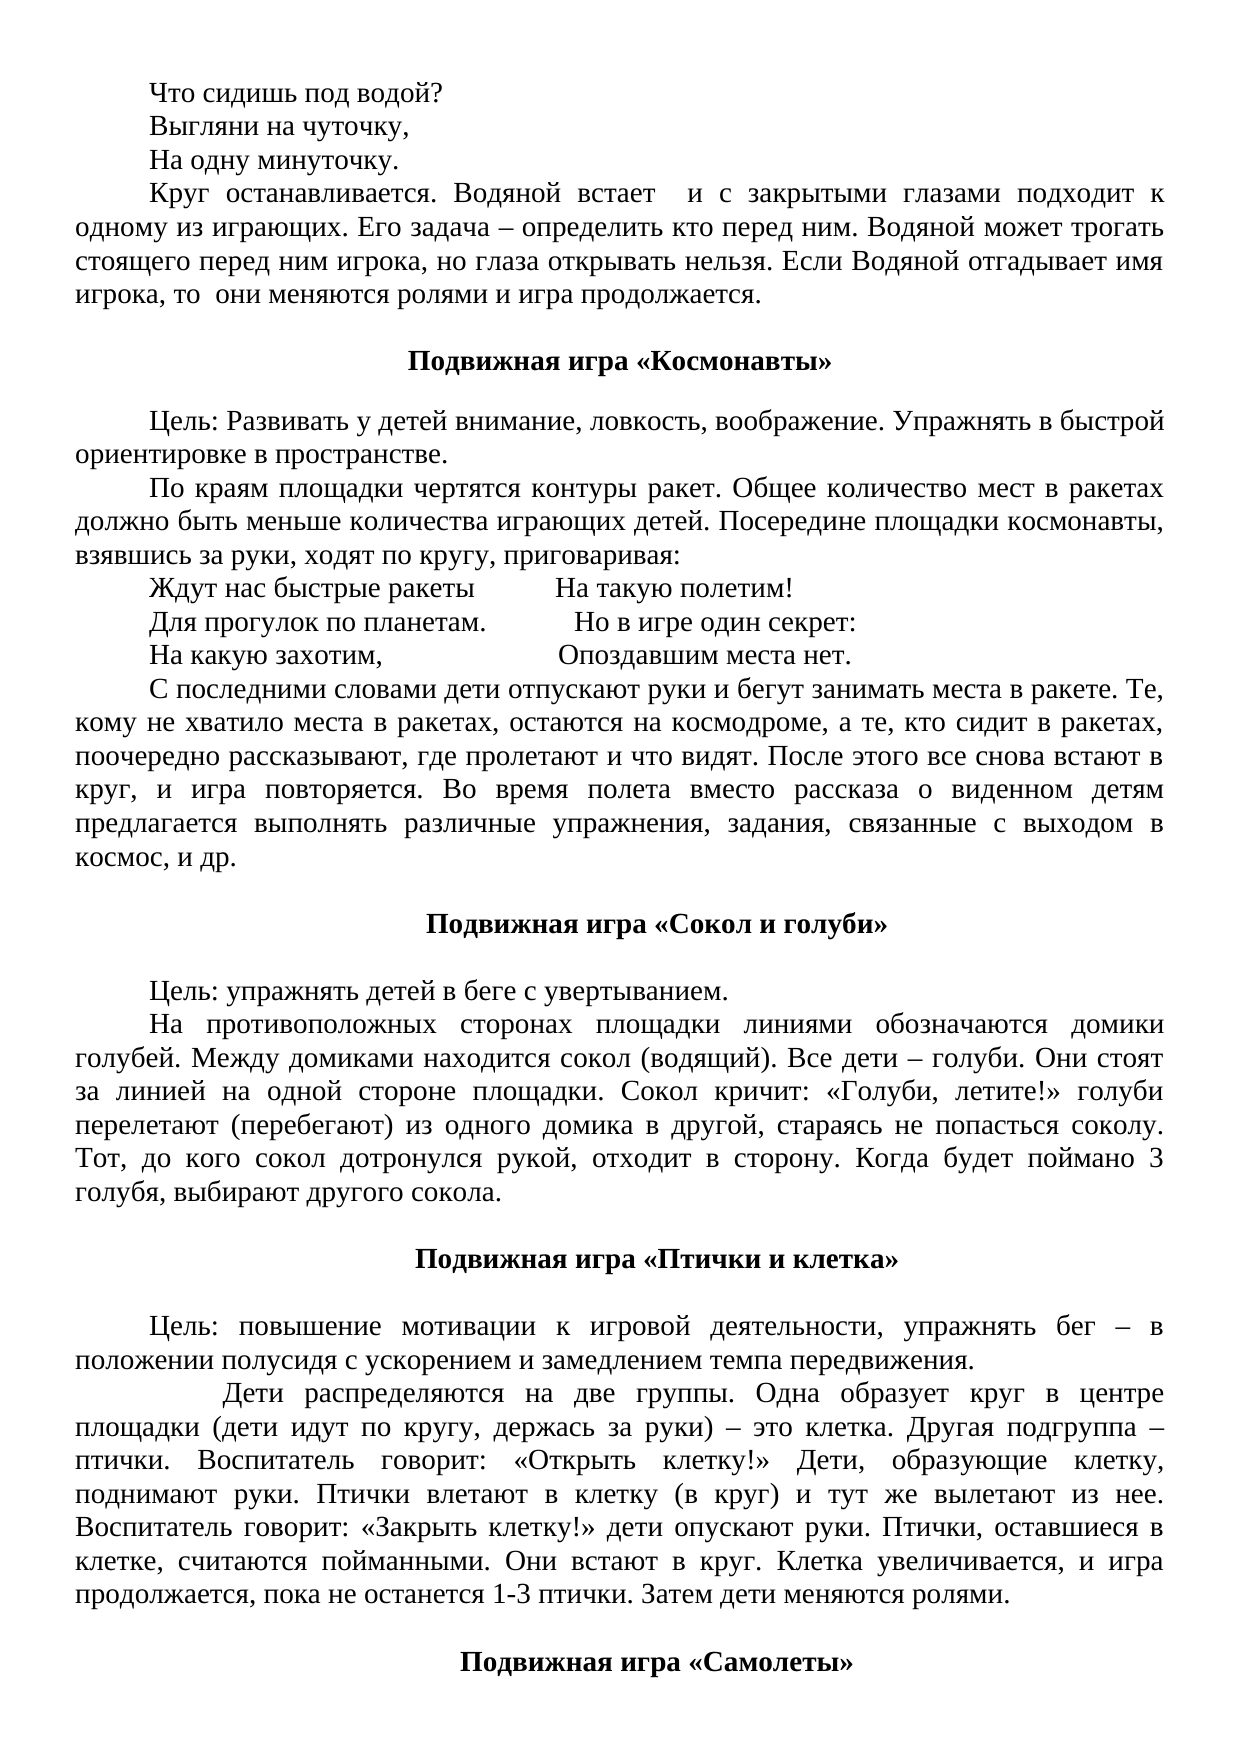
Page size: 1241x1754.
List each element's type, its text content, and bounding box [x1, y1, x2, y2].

text Подвижная игра «Сокол и голуби» [75, 906, 1165, 939]
text Для прогулок по планетам. Но в игре один секрет: [75, 604, 1165, 637]
text Ждут нас быстрые ракеты На такую полетим! [75, 570, 1165, 604]
text Дети распределяются на две группы. Одна образует круг в центре площадки (дети идут по кругу, держась за руки) – это клетка. Другая подгруппа – птички. Воспитатель говорит: «Открыть клетку!» Дети, образующие клетку, поднимают руки. Птички влетают в клетку (в круг) и тут же вылетают из нее. Воспитатель говорит: «Закрыть клетку!» дети опускают руки. Птички, оставшиеся в клетке, считаются пойманными. Они встают в круг. Клетка увеличивается, и игра продолжается, пока не останется 1-3 птички. Затем дети меняются ролями. [75, 1375, 1165, 1610]
text На какую захотим, Опоздавшим места нет. [75, 637, 1165, 671]
text Цель: повышение мотивации к игровой деятельности, упражнять бег – в положении полусидя с ускорением и замедлением темпа передвижения. [75, 1308, 1165, 1375]
text Цель: Развивать у детей внимание, ловкость, воображение. Упражнять в быстрой ориентировке в пространстве. [75, 403, 1165, 470]
text Подвижная игра «Космонавты» [75, 343, 1165, 377]
text Цель: упражнять детей в беге с увертыванием. [75, 973, 1165, 1006]
text На одну минуточку. [75, 142, 1165, 176]
text На противоположных сторонах площадки линиями обозначаются домики голубей. Между домиками находится сокол (водящий). Все дети – голуби. Они стоят за линией на одной стороне площадки. Сокол кричит: «Голуби, летите!» голуби перелетают (перебегают) из одного домика в другой, стараясь не попасться соколу. Тот, до кого сокол дотронулся рукой, отходит в сторону. Когда будет поймано 3 голубя, выбирают другого сокола. [75, 1006, 1165, 1208]
text Выгляни на чуточку, [75, 108, 1165, 142]
text По краям площадки чертятся контуры ракет. Общее количество мест в ракетах должно быть меньше количества играющих детей. Посередине площадки космонавты, взявшись за руки, ходят по кругу, приговаривая: [75, 470, 1165, 570]
text Круг останавливается. Водяной встает и с закрытыми глазами подходит к одному из играющих. Его задача – определить кто перед ним. Водяной может трогать стоящего перед ним игрока, но глаза открывать нельзя. Если Водяной отгадывает имя игрока, то они меняются ролями и игра продолжается. [75, 176, 1165, 310]
text С последними словами дети отпускают руки и бегут занимать места в ракете. Те, кому не хватило места в ракетах, остаются на космодроме, а те, кто сидит в ракетах, поочередно рассказывают, где пролетают и что видят. После этого все снова встают в круг, и игра повторяется. Во время полета вместо рассказа о виденном детям предлагается выполнять различные упражнения, задания, связанные с выходом в космос, и др. [75, 671, 1165, 872]
text Что сидишь под водой? [75, 75, 1165, 108]
text Подвижная игра «Птички и клетка» [75, 1241, 1165, 1275]
text Подвижная игра «Самолеты» [75, 1644, 1165, 1677]
